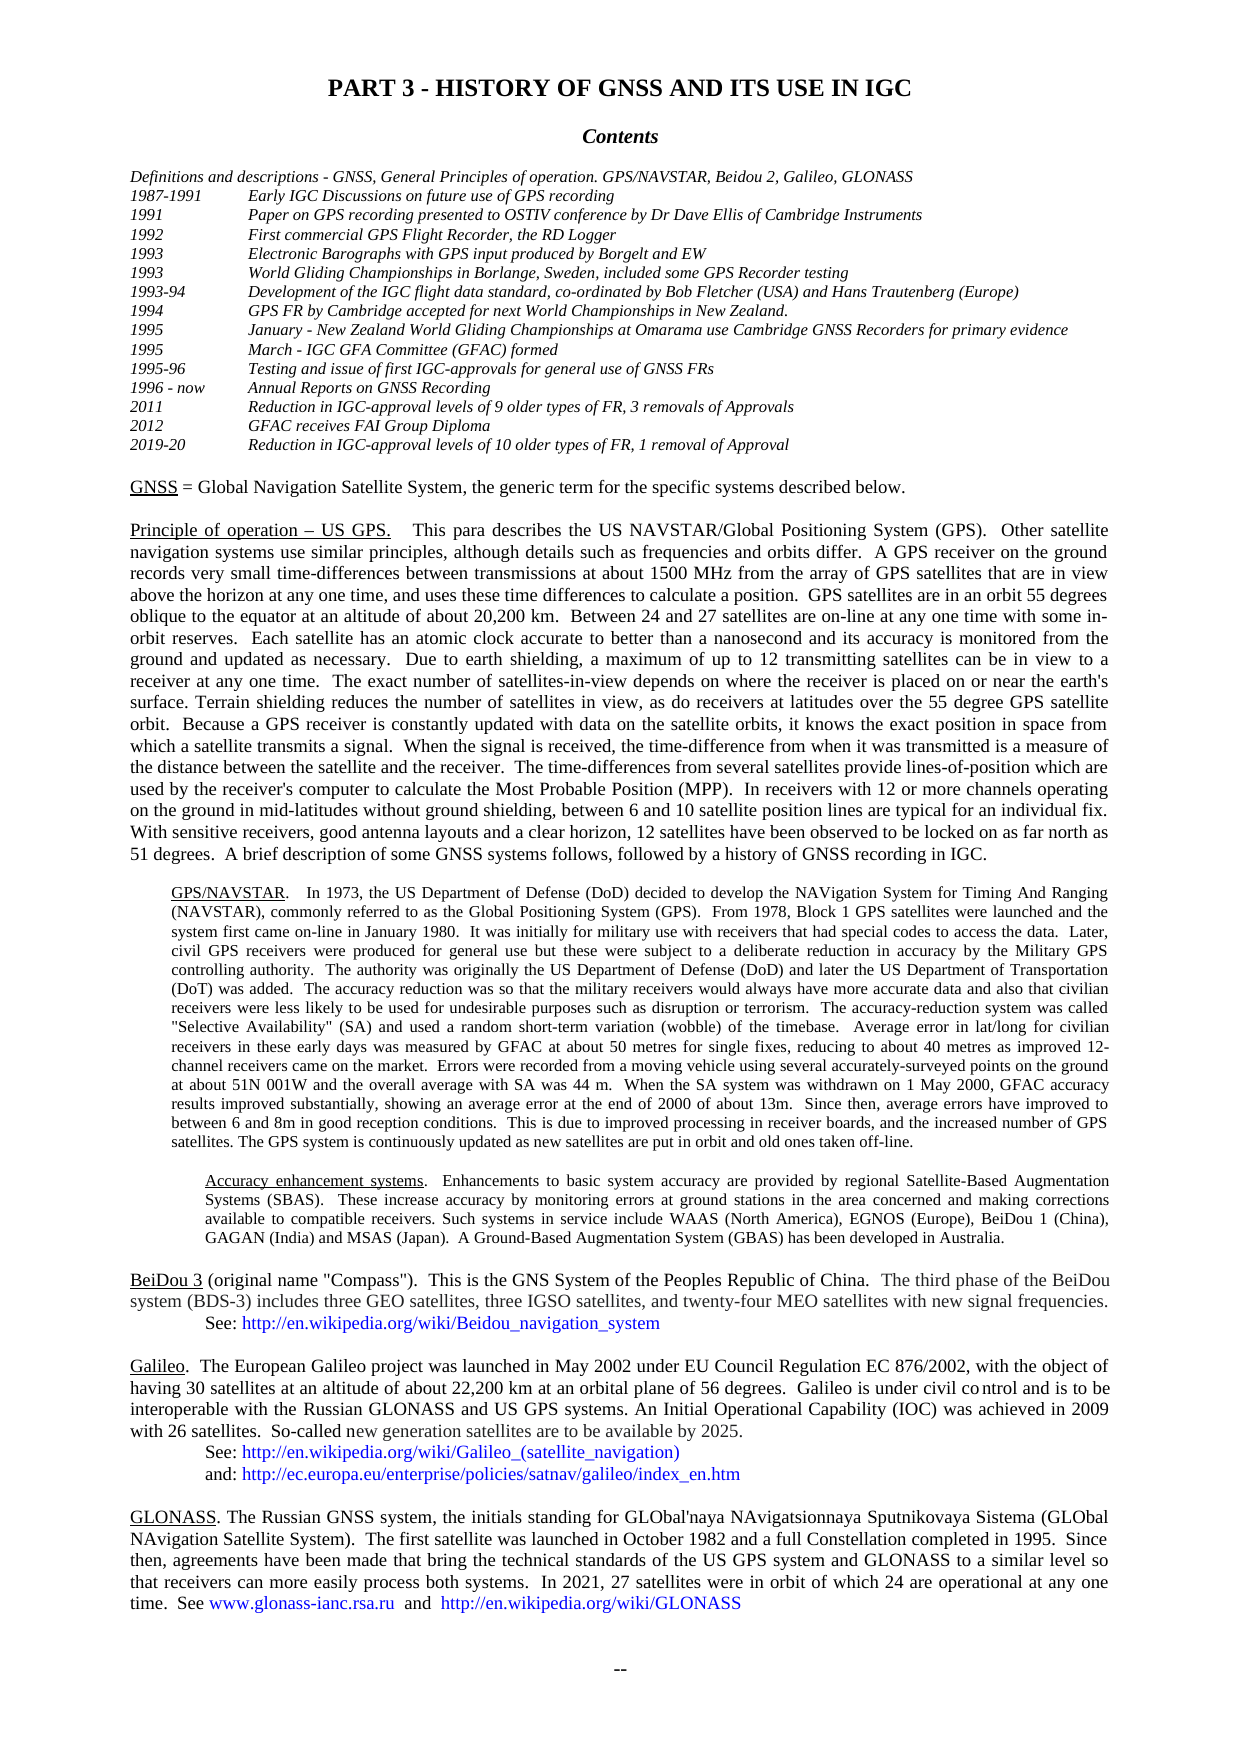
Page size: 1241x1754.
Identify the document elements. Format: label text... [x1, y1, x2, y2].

text 1991 Paper on GPS recording presented to OSTIV conference by Dr Dave Ellis of Cambridge Instruments [130, 205, 1110, 224]
text GLONASS. The Russian GNSS system, the initials standing for GLObal'naya NAvigatsionnaya Sputnikovaya Sistema (GLObal NAvigation Satellite System). The first satellite was launched in October 1982 and a full Constellation completed in 1995. Since then, agreements have been made that bring the technical standards of the US GPS system and GLONASS to a similar level so that receivers can more easily process both systems. In 2021, 27 satellites were in orbit of which 24 are operational at any one time. See www.glonass-ianc.rsa.ru and http://en.wikipedia.org/wiki/GLONASS [130, 1506, 1110, 1614]
text 1994 GPS FR by Cambridge accepted for next World Championships in New Zealand. [130, 301, 1110, 320]
text BeiDou 3 (original name "Compass"). This is the GNS System of the Peoples Republic of China. The third phase of the BeiDou system (BDS-3) includes three GEO satellites, three IGSO satellites, and twenty-four MEO satellites with new signal frequencies. See: http://en.wikipedia.org/wiki/Beidou_navigation_system [205, 1312, 1110, 1333]
text 1993-94 Development of the IGC flight data standard, co-ordinated by Bob Fletcher (USA) and Hans Trautenberg (Europe) [130, 282, 1110, 301]
text 2012 GFAC receives FAI Group Diploma [130, 416, 1110, 435]
text Contents [130, 123, 1110, 148]
text 2011 Reduction in IGC-approval levels of 9 older types of FR, 3 removals of Approvals [130, 397, 1110, 416]
text GNSS = Global Navigation Satellite System, the generic term for the specific systems described below. [130, 476, 1110, 497]
text GPS/NAVSTAR. In 1973, the US Department of Defense (DoD) decided to develop the NAVigation System for Timing And Ranging (NAVSTAR), commonly referred to as the Global Positioning System (GPS). From 1978, Block 1 GPS satellites were launched and the system first came on-line in January 1980. It was initially for military use with receivers that had special codes to access the data. Later, civil GPS receivers were produced for general use but these were subject to a deliberate reduction in accuracy by the Military GPS controlling authority. The authority was originally the US Department of Defense (DoD) and later the US Department of Transportation (DoT) was added. The accuracy reduction was so that the military receivers would always have more accurate data and also that civilian receivers were less likely to be used for undesirable purposes such as disruption or terrorism. The accuracy-reduction system was called "Selective Availability" (SA) and used a random short-term variation (wobble) of the timebase. Average error in lat/long for civilian receivers in these early days was measured by GFAC at about 50 metres for single fixes, reducing to about 40 metres as improved 12-channel receivers came on the market. Errors were recorded from a moving vehicle using several accurately-surveyed points on the ground at about 51N 001W and the overall average with SA was 44 m. When the SA system was withdrawn on 1 May 2000, GFAC accuracy results improved substantially, showing an average error at the end of 2000 of about 13m. Since then, average errors have improved to between 6 and 8m in good reception conditions. This is due to improved processing in receiver boards, and the increased number of GPS satellites. The GPS system is continuously updated as new satellites are put in orbit and old ones taken off-line. [171, 883, 1110, 1151]
text 1987-1991 Early IGC Discussions on future use of GPS recording [130, 186, 1110, 205]
text 1993 Electronic Barographs with GPS input produced by Borgelt and EW [130, 243, 1110, 263]
text Galileo. The European Galileo project was launched in May 2002 under EU Council Regulation EC 876/2002, with the object of having 30 satellites at an altitude of about 22,200 km at an orbital plane of 56 degrees. Galileo is under civil control and is to be interoperable with the Russian GLONASS and US GPS systems. An Initial Operational Capability (IOC) was achieved in 2009 with 26 satellites. So-called new generation satellites are to be available by 2025. [130, 1355, 1110, 1441]
text 1995 January - New Zealand World Gliding Championships at Omarama use Cambridge GNSS Recorders for primary evidence [130, 320, 1110, 339]
text 1995-96 Testing and issue of first IGC-approvals for general use of GNSS FRs [130, 358, 1110, 378]
text See: http://en.wikipedia.org/wiki/Galileo_(satellite_navigation) [205, 1441, 1110, 1463]
text 1992 First commercial GPS Flight Recorder, the RD Logger [130, 224, 1110, 243]
text and: http://ec.europa.eu/enterprise/policies/satnav/galileo/index_en.htm [130, 1463, 1110, 1484]
text Definitions and descriptions - GNSS, General Principles of operation. GPS/NAVSTAR, Beidou 2, Galileo, GLONASS [130, 167, 1110, 186]
text 1996 - now Annual Reports on GNSS Recording [130, 378, 1110, 397]
text PART 3 - HISTORY OF GNSS AND ITS USE IN IGC [130, 73, 1110, 102]
text Principle of operation – US GPS. This para describes the US NAVSTAR/Global Positioning System (GPS). Other satellite navigation systems use similar principles, although details such as frequencies and orbits differ. A GPS receiver on the ground records very small time-differences between transmissions at about 1500 MHz from the array of GPS satellites that are in view above the horizon at any one time, and uses these time differences to calculate a position. GPS satellites are in an orbit 55 degrees oblique to the equator at an altitude of about 20,200 km. Between 24 and 27 satellites are on-line at any one time with some in-orbit reserves. Each satellite has an atomic clock accurate to better than a nanosecond and its accuracy is monitored from the ground and updated as necessary. Due to earth shielding, a maximum of up to 12 transmitting satellites can be in view to a receiver at any one time. The exact number of satellites-in-view depends on where the receiver is placed on or near the earth's surface. Terrain shielding reduces the number of satellites in view, as do receivers at latitudes over the 55 degree GPS satellite orbit. Because a GPS receiver is constantly updated with data on the satellite orbits, it knows the exact position in space from which a satellite transmits a signal. When the signal is received, the time-difference from when it was transmitted is a measure of the distance between the satellite and the receiver. The time-differences from several satellites provide lines-of-position which are used by the receiver's computer to calculate the Most Probable Position (MPP). In receivers with 12 or more channels operating on the ground in mid-latitudes without ground shielding, between 6 and 10 satellite position lines are typical for an individual fix. With sensitive receivers, good antenna layouts and a clear horizon, 12 satellites have been observed to be locked on as far north as 51 degrees. A brief description of some GNSS systems follows, followed by a history of GNSS recording in IGC. [130, 519, 1110, 864]
text 1993 World Gliding Championships in Borlange, Sweden, included some GPS Recorder testing [130, 263, 1110, 282]
text Accuracy enhancement systems. Enhancements to basic system accuracy are provided by regional Satellite-Based Augmentation Systems (SBAS). These increase accuracy by monitoring errors at ground stations in the area concerned and making corrections available to compatible receivers. Such systems in service include WAAS (North America), EGNOS (Europe), BeiDou 1 (China), GAGAN (India) and MSAS (Japan). A Ground-Based Augmentation System (GBAS) has been developed in Australia. [205, 1171, 1110, 1247]
text 2019-20 Reduction in IGC-approval levels of 10 older types of FR, 1 removal of Approval [130, 435, 1110, 454]
text 1995 March - IGC GFA Committee (GFAC) formed [130, 339, 1110, 358]
